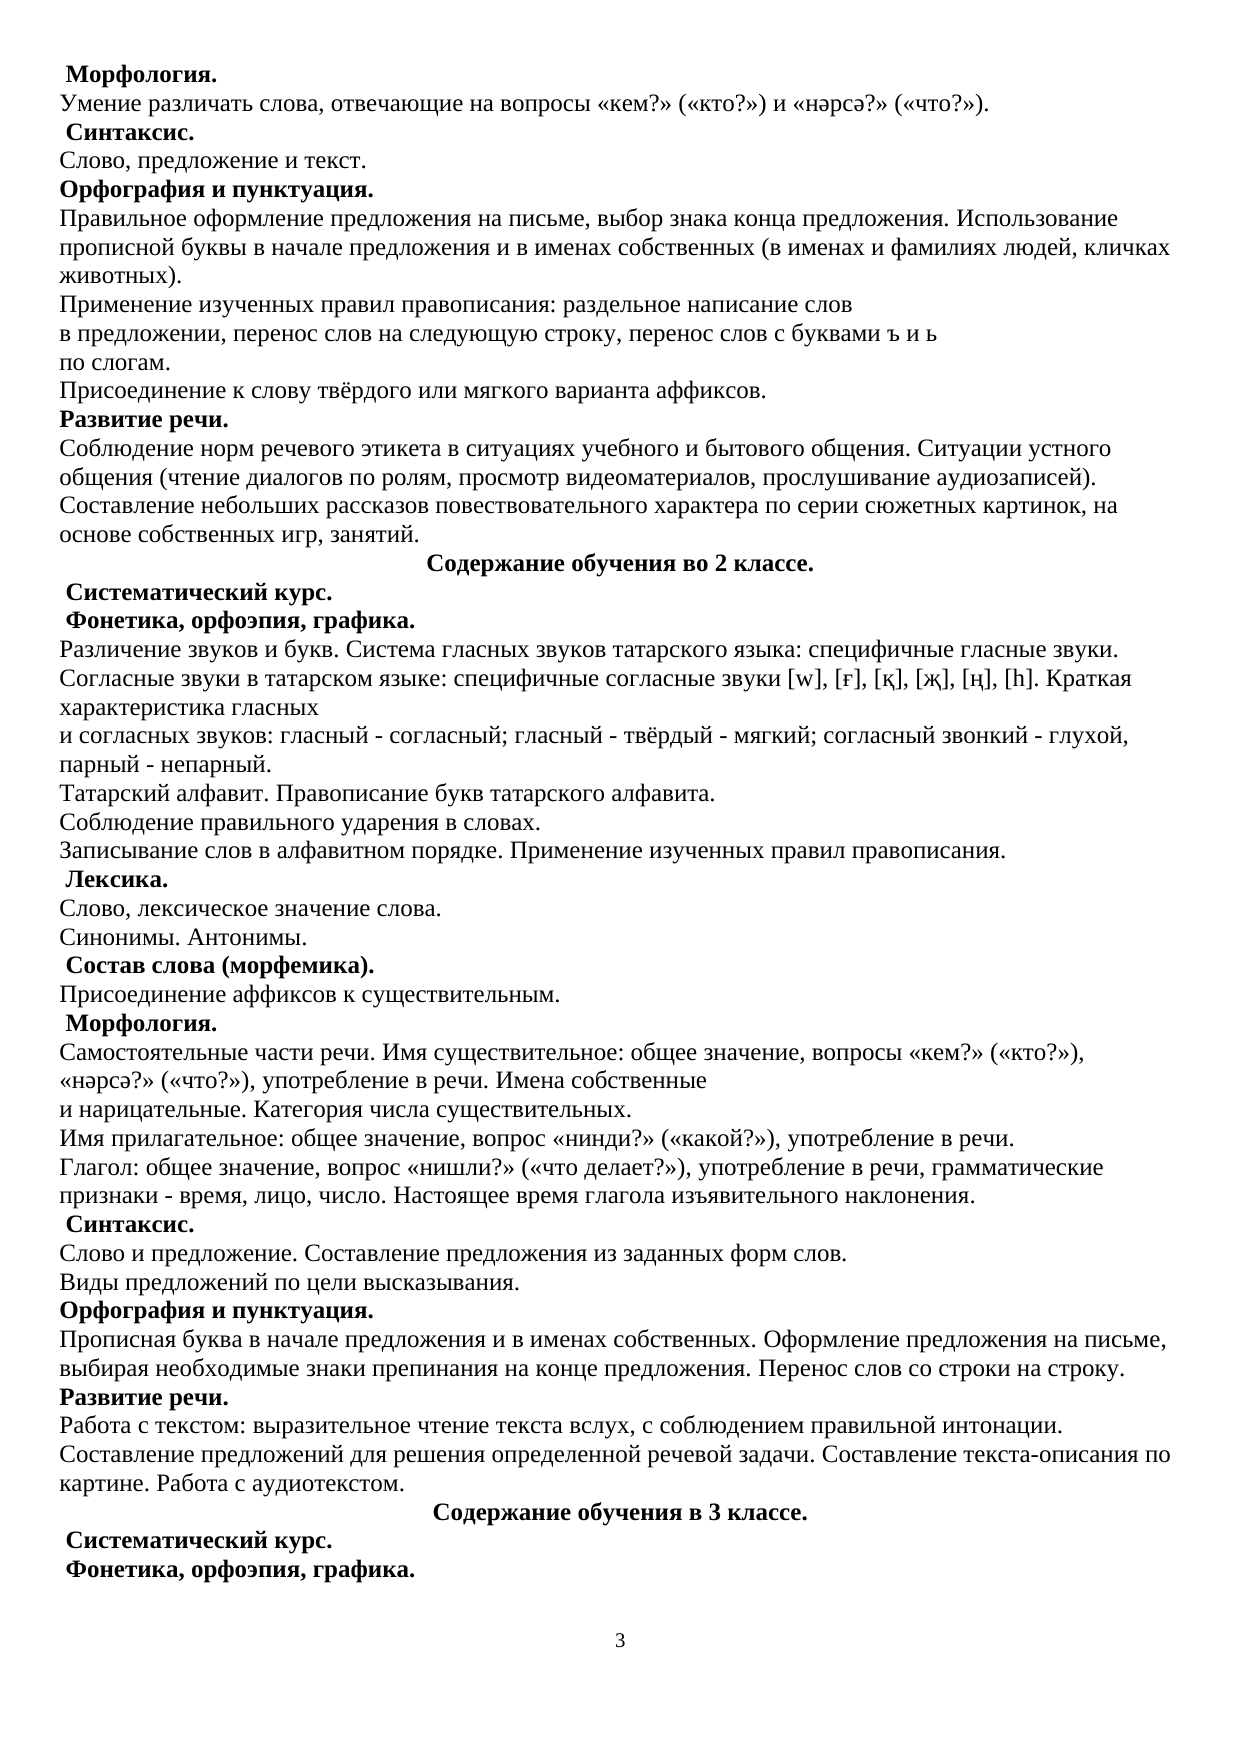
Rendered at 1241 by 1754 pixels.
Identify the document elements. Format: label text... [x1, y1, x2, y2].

text Содержание обучения в 3 классе. [59, 1497, 1181, 1525]
text Прописная буква в начале предложения и в именах собственных. Оформление предложения на письме, выбирая необходимые знаки препинания на конце предложения. Перенос слов со строки на строку. [59, 1324, 1181, 1382]
text Слово и предложение. Составление предложения из заданных форм слов. [59, 1238, 1181, 1267]
text Записывание слов в алфавитном порядке. Применение изученных правил правописания. [59, 835, 1181, 864]
text Систематический курс. [59, 1525, 1181, 1554]
text Составление небольших рассказов повествовательного характера по серии сюжетных картинок, на основе собственных игр, занятий. [59, 490, 1181, 548]
text Морфология. [59, 1008, 1181, 1037]
text Слово, предложение и текст. [59, 145, 1181, 174]
text Систематический курс. [59, 577, 1181, 605]
text Имя прилагательное: общее значение, вопрос «нинди?» («какой?»), употребление в речи. [59, 1123, 1181, 1152]
text Синтаксис. [59, 117, 1181, 145]
text Татарский алфавит. Правописание букв татарского алфавита. [59, 778, 1181, 807]
text Глагол: общее значение, вопрос «нишли?» («что делает?»), употребление в речи, грамматические признаки - время, лицо, число. Настоящее время глагола изъявительного наклонения. [59, 1152, 1181, 1209]
text Виды предложений по цели высказывания. [59, 1267, 1181, 1295]
text Развитие речи. [59, 404, 1181, 433]
text Развитие речи. [59, 1382, 1181, 1410]
text Работа с текстом: выразительное чтение текста вслух, с соблюдением правильной интонации. Составление предложений для решения определенной речевой задачи. Составление текста-описания по картине. Работа с аудиотекстом. [59, 1410, 1181, 1497]
text Самостоятельные части речи. Имя существительное: общее значение, вопросы «кем?» («кто?»), «нәрсә?» («что?»), употребление в речи. Имена собственные и нарицательные. Категория числа существительных. [59, 1037, 1181, 1123]
text Орфография и пунктуация. [59, 174, 1181, 203]
text Слово, лексическое значение слова. [59, 893, 1181, 922]
text Орфография и пунктуация. [59, 1295, 1181, 1324]
text Морфология. [59, 59, 1181, 88]
text Фонетика, орфоэпия, графика. [59, 605, 1181, 634]
text Присоединение к слову твёрдого или мягкого варианта аффиксов. [59, 375, 1181, 404]
text Содержание обучения во 2 классе. [59, 548, 1181, 577]
text Фонетика, орфоэпия, графика. [59, 1554, 1181, 1583]
text Состав слова (морфемика). [59, 950, 1181, 979]
text Различение звуков и букв. Система гласных звуков татарского языка: специфичные гласные звуки. Согласные звуки в татарском языке: специфичные согласные звуки [w], [ғ], [қ], [җ], [ң], [һ]. Краткая характеристика гласных и согласных звуков: гласный - согласный; гласный - твёрдый - мягкий; согласный звонкий - глухой, парный - непарный. [59, 634, 1181, 778]
text Соблюдение правильного ударения в словах. [59, 807, 1181, 835]
text Синтаксис. [59, 1209, 1181, 1238]
text Правильное оформление предложения на письме, выбор знака конца предложения. Использование прописной буквы в начале предложения и в именах собственных (в именах и фамилиях людей, кличках животных). [59, 203, 1181, 289]
text Присоединение аффиксов к существительным. [59, 979, 1181, 1008]
text Умение различать слова, отвечающие на вопросы «кем?» («кто?») и «нәрсә?» («что?»). [59, 88, 1181, 117]
text Применение изученных правил правописания: раздельное написание слов в предложении, перенос слов на следующую строку, перенос слов с буквами ъ и ь по слогам. [59, 289, 1181, 375]
text Лексика. [59, 864, 1181, 893]
text Синонимы. Антонимы. [59, 922, 1181, 950]
text Соблюдение норм речевого этикета в ситуациях учебного и бытового общения. Ситуации устного общения (чтение диалогов по ролям, просмотр видеоматериалов, прослушивание аудиозаписей). [59, 433, 1181, 490]
